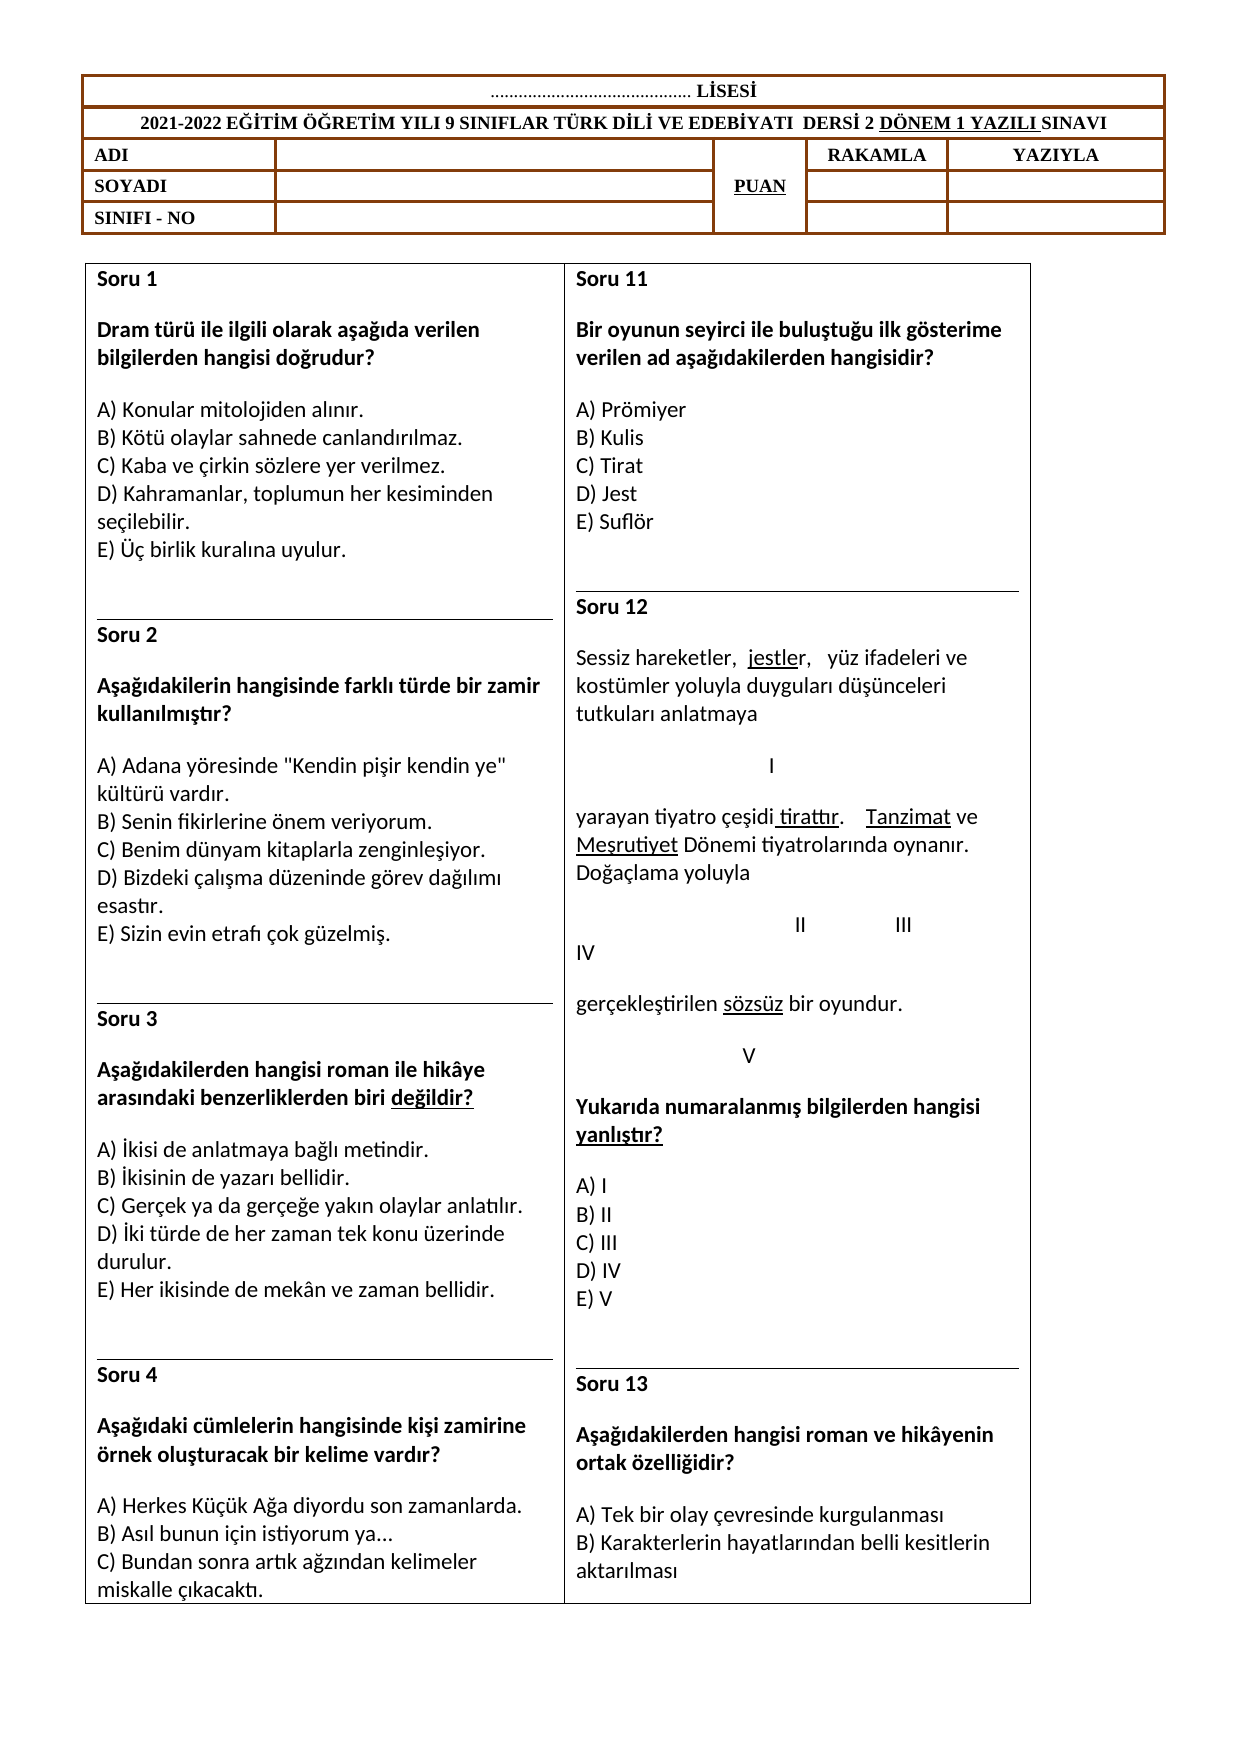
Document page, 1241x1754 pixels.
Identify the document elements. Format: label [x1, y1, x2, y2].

table_header [565, 264, 1030, 1603]
table_header [86, 264, 564, 1603]
